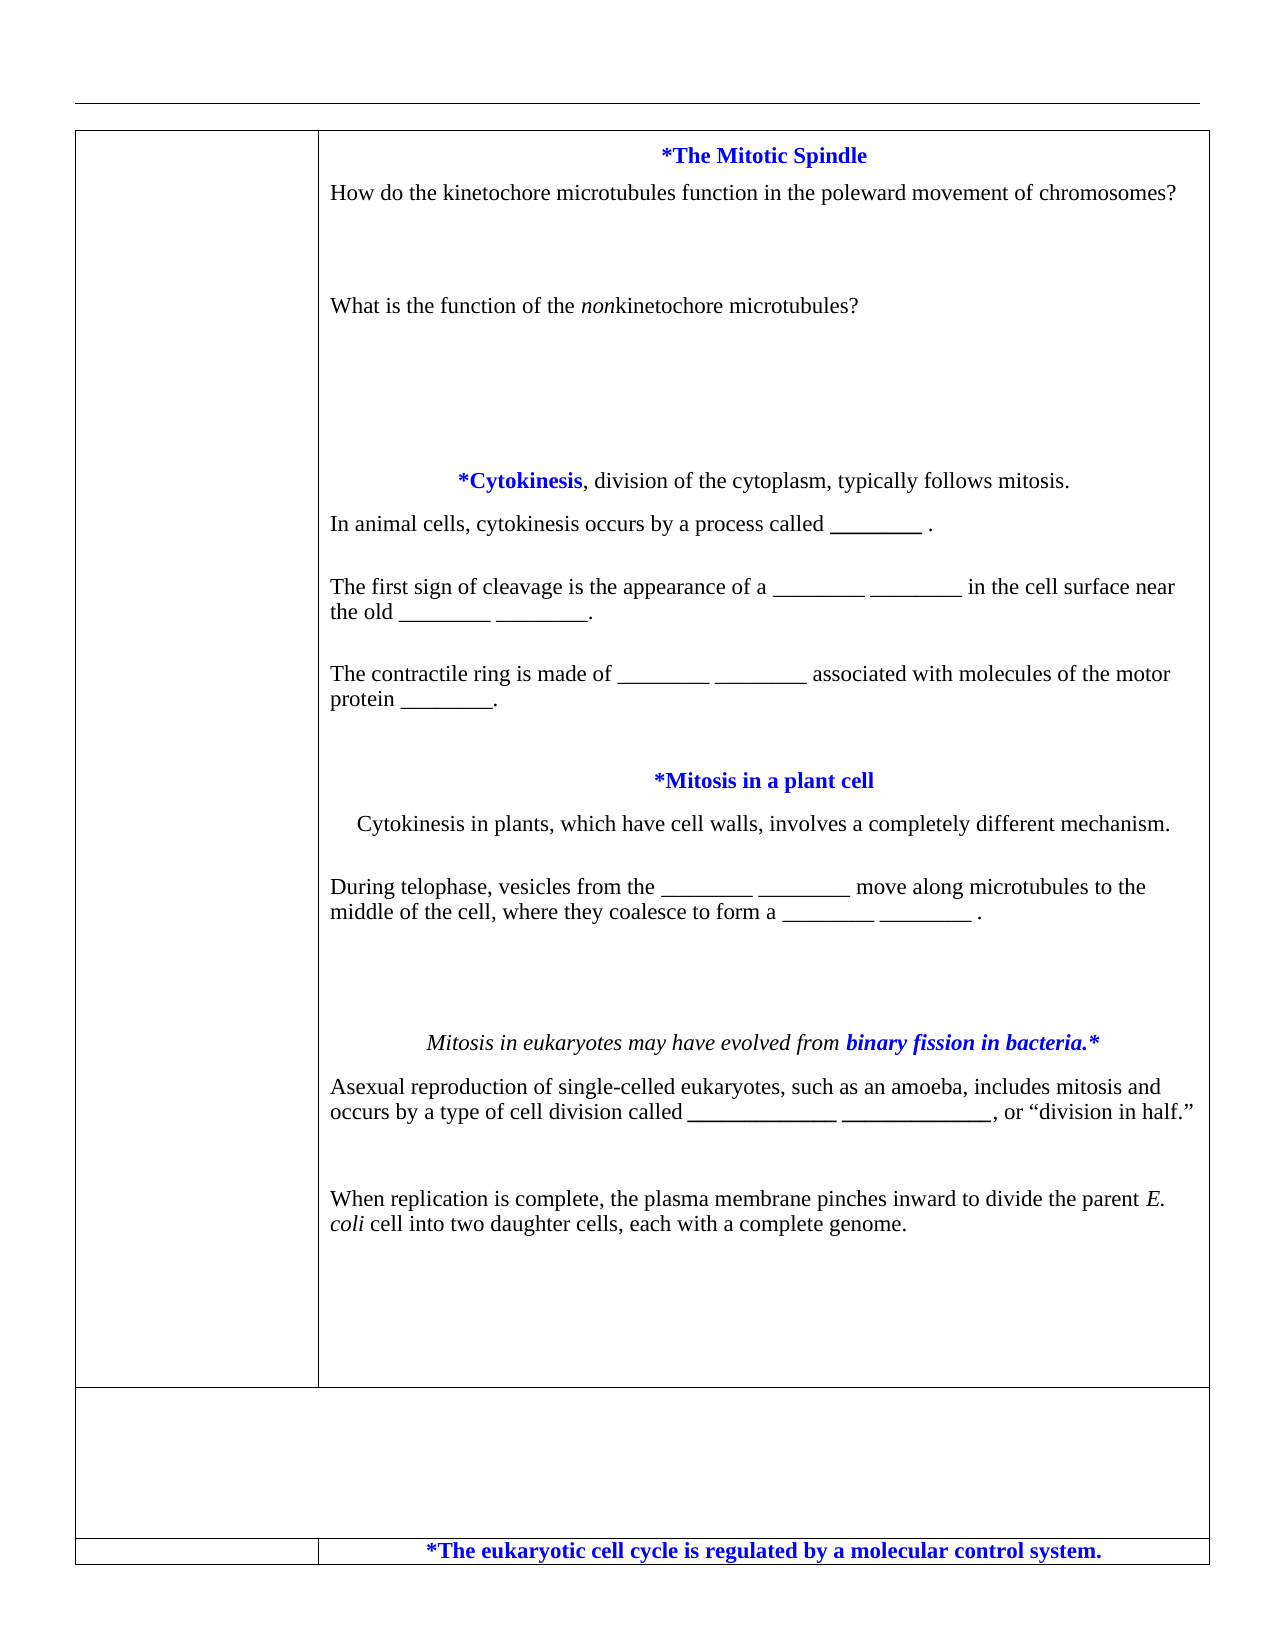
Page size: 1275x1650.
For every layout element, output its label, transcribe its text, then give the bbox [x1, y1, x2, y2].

table_cell *The Mitotic Spindle How do the kinetochore microtubules function in the poleward movement of chromosomes? What is the function of the nonkinetochore microtubules? *Cytokinesis, division of the cytoplasm, typically follows mitosis. In animal cells, cytokinesis occurs by a process called ________ . The first sign of cleavage is the appearance of a ________ ________ in the cell surface near the old ________ ________. The contractile ring is made of ________ ________ associated with molecules of the motor protein ________. *Mitosis in a plant cell Cytokinesis in plants, which have cell walls, involves a completely different mechanism. During telophase, vesicles from the ________ ________ move along microtubules to the middle of the cell, where they coalesce to form a ________ ________ . Mitosis in eukaryotes may have evolved from binary fission in bacteria.* Asexual reproduction of single-celled eukaryotes, such as an amoeba, includes mitosis and occurs by a type of cell division called _____________ _____________, or “division in half.” When replication is complete, the plasma membrane pinches inward to divide the parent E. coli cell into two daughter cells, each with a complete genome. [319, 131, 1209, 1387]
table_cell [76, 1539, 318, 1564]
table_cell [76, 1388, 1209, 1538]
table_cell [76, 131, 318, 1387]
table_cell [319, 1539, 1209, 1564]
